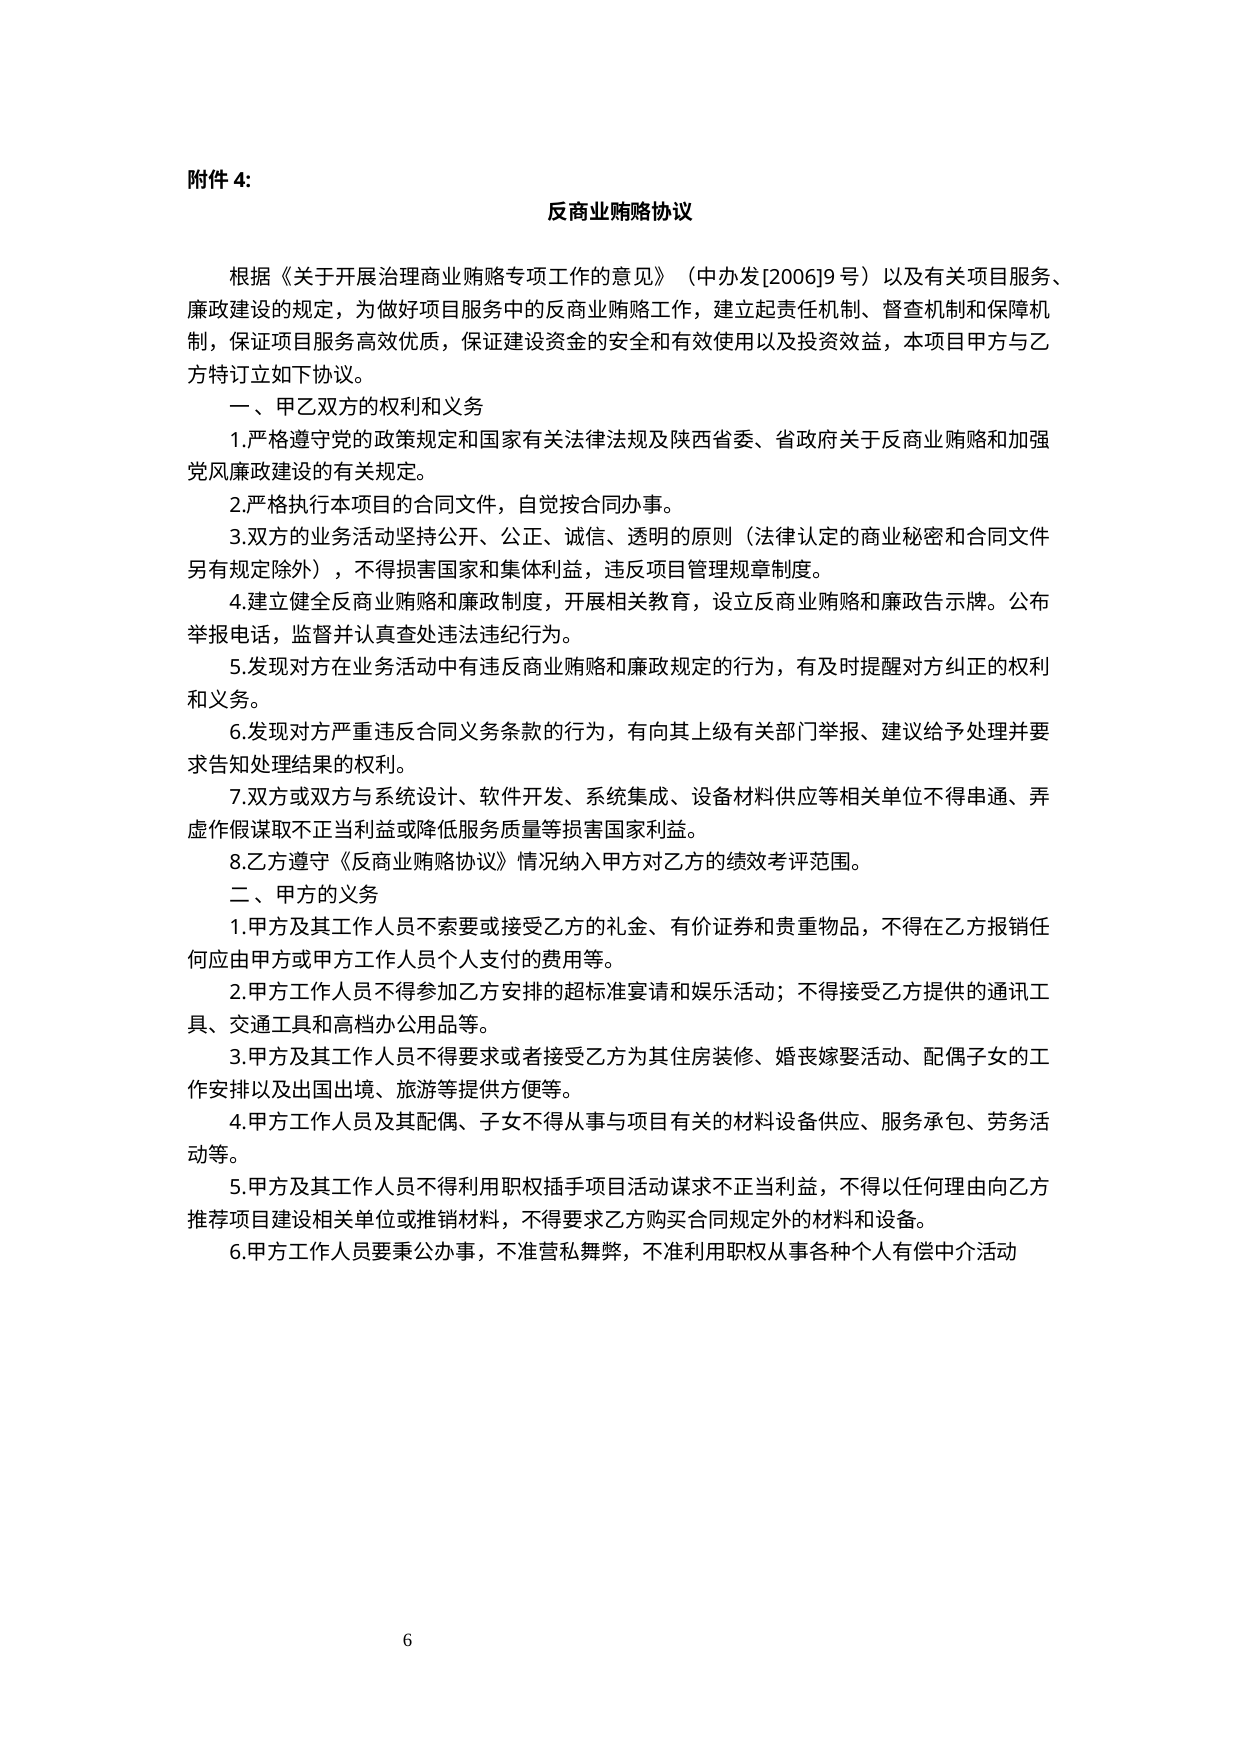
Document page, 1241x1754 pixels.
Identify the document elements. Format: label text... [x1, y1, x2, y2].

text 6.甲方工作人员要秉公办事，不准营私舞弊，不准利用职权从事各种个人有偿中介活动 [187, 1234, 1053, 1267]
text 1.甲方及其工作人员不索要或接受乙方的礼金、有价证券和贵重物品，不得在乙方报销任何应由甲方或甲方工作人员个人支付的费用等。 [187, 909, 1053, 974]
text 4.甲方工作人员及其配偶、子女不得从事与项目有关的材料设备供应、服务承包、劳务活动等。 [187, 1104, 1053, 1169]
text 反商业贿赂协议 [187, 194, 1053, 227]
text 2.甲方工作人员不得参加乙方安排的超标准宴请和娱乐活动；不得接受乙方提供的通讯工具、交通工具和高档办公用品等。 [187, 974, 1053, 1039]
text 5.发现对方在业务活动中有违反商业贿赂和廉政规定的行为，有及时提醒对方纠正的权利和义务。 [187, 649, 1053, 714]
text 5.甲方及其工作人员不得利用职权插手项目活动谋求不正当利益，不得以任何理由向乙方推荐项目建设相关单位或推销材料，不得要求乙方购买合同规定外的材料和设备。 [187, 1169, 1053, 1234]
text 3.双方的业务活动坚持公开、公正、诚信、透明的原则（法律认定的商业秘密和合同文件另有规定除外），不得损害国家和集体利益，违反项目管理规章制度。 [187, 519, 1053, 584]
text 2.严格执行本项目的合同文件，自觉按合同办事。 [187, 487, 1053, 519]
text 1.严格遵守党的政策规定和国家有关法律法规及陕西省委、省政府关于反商业贿赂和加强党风廉政建设的有关规定。 [187, 422, 1053, 487]
text 4.建立健全反商业贿赂和廉政制度，开展相关教育，设立反商业贿赂和廉政告示牌。公布举报电话，监督并认真查处违法违纪行为。 [187, 584, 1053, 649]
text 一 、甲乙双方的权利和义务 [187, 389, 1053, 422]
text 8.乙方遵守《反商业贿赂协议》情况纳入甲方对乙方的绩效考评范围。 [187, 844, 1053, 877]
text 7.双方或双方与系统设计、软件开发、系统集成、设备材料供应等相关单位不得串通、弄虚作假谋取不正当利益或降低服务质量等损害国家利益。 [187, 779, 1053, 844]
text 3.甲方及其工作人员不得要求或者接受乙方为其住房装修、婚丧嫁娶活动、配偶子女的工作安排以及出国出境、旅游等提供方便等。 [187, 1039, 1053, 1104]
text 二 、甲方的义务 [187, 877, 1053, 909]
text 6.发现对方严重违反合同义务条款的行为，有向其上级有关部门举报、建议给予处理并要求告知处理结果的权利。 [187, 714, 1053, 779]
text 附件4: [187, 162, 1053, 194]
text 根据《关于开展治理商业贿赂专项工作的意见》（中办发[2006]9号）以及有关项目服务、廉政建设的规定，为做好项目服务中的反商业贿赂工作，建立起责任机制、督查机制和保障机制，保证项目服务高效优质，保证建设资金的安全和有效使用以及投资效益，本项目甲方与乙方特订立如下协议。 [187, 259, 1053, 389]
